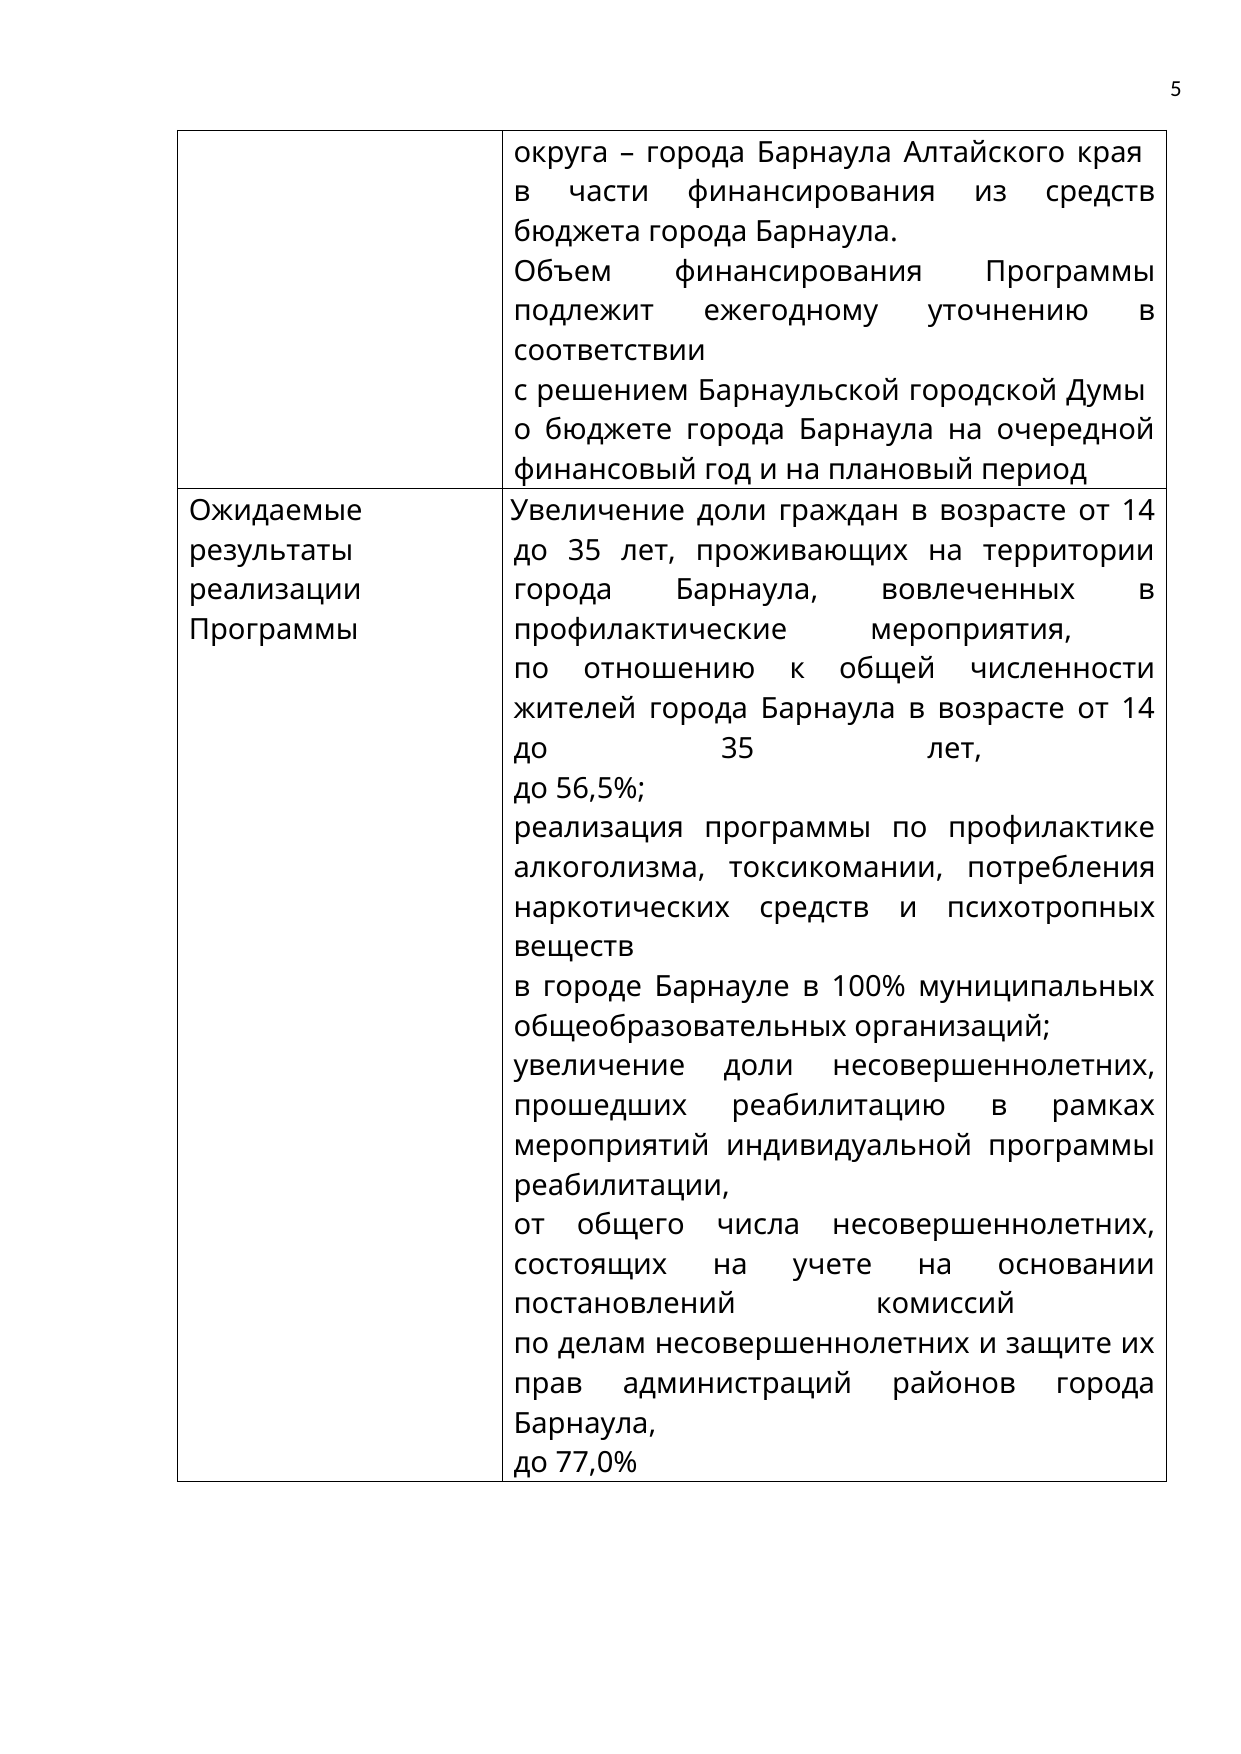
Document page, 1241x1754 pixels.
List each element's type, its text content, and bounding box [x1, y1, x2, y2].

table_cell Ожидаемые результаты реализации Программы [178, 489, 502, 1481]
table_cell Увеличение доли граждан в возрасте от 14 до 35 лет, проживающих на территории города Барнаула, вовлеченных в профилактические мероприятия, по отношению к общей численности жителей города Барнаула в возрасте от 14 до 35 лет, до 56,5%; реализация программы по профилактике алкоголизма, токсикомании, потребления наркотических средств и психотропных веществ в городе Барнауле в 100% муниципальных общеобразовательных организаций; увеличение доли несовершеннолетних, прошедших реабилитацию в рамках мероприятий индивидуальной программы реабилитации, от общего числа несовершеннолетних, состоящих на учете на основании постановлений комиссий по делам несовершеннолетних и защите их прав администраций районов города Барнаула, до 77,0% [503, 489, 1166, 1481]
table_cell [503, 131, 1166, 488]
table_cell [178, 131, 502, 488]
